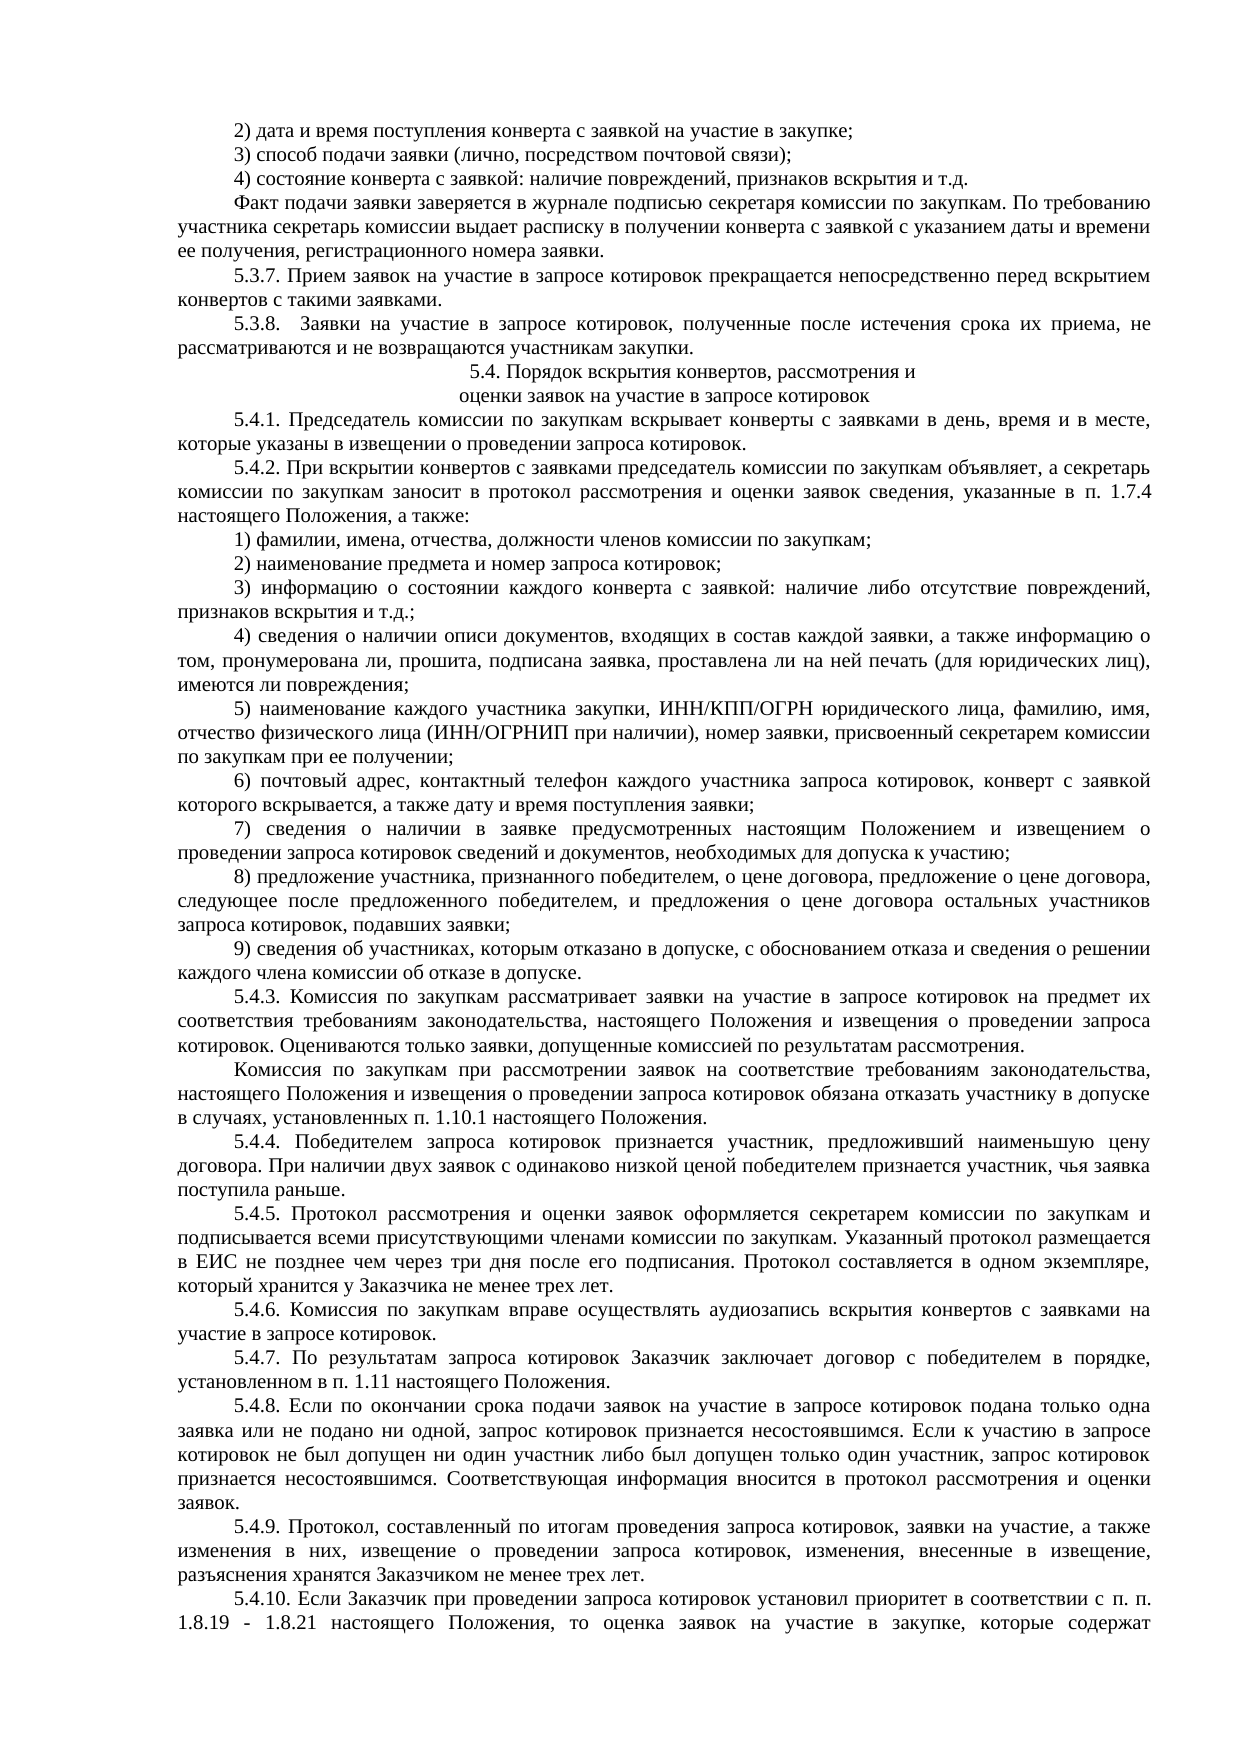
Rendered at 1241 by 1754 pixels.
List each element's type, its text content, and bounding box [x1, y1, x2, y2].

text Факт подачи заявки заверяется в журнале подписью секретаря комиссии по закупкам. По требованию участника секретарь комиссии выдает расписку в получении конверта с заявкой с указанием даты и времени ее получения, регистрационного номера заявки. [177, 190, 1152, 262]
text 5.4.7. По результатам запроса котировок Заказчик заключает договор с победителем в порядке, установленном в п. 1.11 настоящего Положения. [177, 1345, 1152, 1393]
text Комиссия по закупкам при рассмотрении заявок на соответствие требованиям законодательства, настоящего Положения и извещения о проведении запроса котировок обязана отказать участнику в допуске в случаях, установленных п. 1.10.1 настоящего Положения. [177, 1057, 1152, 1129]
text 4) сведения о наличии описи документов, входящих в состав каждой заявки, а также информацию о том, пронумерована ли, прошита, подписана заявка, проставлена ли на ней печать (для юридических лиц), имеются ли повреждения; [177, 623, 1152, 696]
text 1) фамилии, имена, отчества, должности членов комиссии по закупкам; [177, 527, 1152, 551]
text 7) сведения о наличии в заявке предусмотренных настоящим Положением и извещением о проведении запроса котировок сведений и документов, необходимых для допуска к участию; [177, 816, 1152, 864]
text 5.3.7. Прием заявок на участие в запросе котировок прекращается непосредственно перед вскрытием конвертов с такими заявками. [177, 262, 1152, 311]
text 5.4.8. Если по окончании срока подачи заявок на участие в запросе котировок подана только одна заявка или не подано ни одной, запрос котировок признается несостоявшимся. Если к участию в запросе котировок не был допущен ни один участник либо был допущен только один участник, запрос котировок признается несостоявшимся. Соответствующая информация вносится в протокол рассмотрения и оценки заявок. [177, 1393, 1152, 1514]
text 5.4. Порядок вскрытия конвертов, рассмотрения и [177, 359, 1152, 383]
text 3) способ подачи заявки (лично, посредством почтовой связи); [177, 142, 1152, 166]
text 5.4.1. Председатель комиссии по закупкам вскрывает конверты с заявками в день, время и в месте, которые указаны в извещении о проведении запроса котировок. [177, 407, 1152, 455]
text 8) предложение участника, признанного победителем, о цене договора, предложение о цене договора, следующее после предложенного победителем, и предложения о цене договора остальных участников запроса котировок, подавших заявки; [177, 864, 1152, 936]
text 5) наименование каждого участника закупки, ИНН/КПП/ОГРН юридического лица, фамилию, имя, отчество физического лица (ИНН/ОГРНИП при наличии), номер заявки, присвоенный секретарем комиссии по закупкам при ее получении; [177, 696, 1152, 768]
text оценки заявок на участие в запросе котировок [177, 383, 1152, 407]
text 4) состояние конверта с заявкой: наличие повреждений, признаков вскрытия и т.д. [177, 166, 1152, 190]
text 2) наименование предмета и номер запроса котировок; [177, 551, 1152, 575]
text 5.3.8. Заявки на участие в запросе котировок, полученные после истечения срока их приема, не рассматриваются и не возвращаются участникам закупки. [177, 311, 1152, 359]
text 5.4.2. При вскрытии конвертов с заявками председатель комиссии по закупкам объявляет, а секретарь комиссии по закупкам заносит в протокол рассмотрения и оценки заявок сведения, указанные в п. 1.7.4 настоящего Положения, а также: [177, 455, 1152, 527]
text 5.4.3. Комиссия по закупкам рассматривает заявки на участие в запросе котировок на предмет их соответствия требованиям законодательства, настоящего Положения и извещения о проведении запроса котировок. Оцениваются только заявки, допущенные комиссией по результатам рассмотрения. [177, 984, 1152, 1057]
text 6) почтовый адрес, контактный телефон каждого участника запроса котировок, конверт с заявкой которого вскрывается, а также дату и время поступления заявки; [177, 768, 1152, 816]
text 5.4.9. Протокол, составленный по итогам проведения запроса котировок, заявки на участие, а также изменения в них, извещение о проведении запроса котировок, изменения, внесенные в извещение, разъяснения хранятся Заказчиком не менее трех лет. [177, 1514, 1152, 1586]
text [177, 1586, 1152, 1634]
text 5.4.6. Комиссия по закупкам вправе осуществлять аудиозапись вскрытия конвертов с заявками на участие в запросе котировок. [177, 1297, 1152, 1345]
text 5.4.4. Победителем запроса котировок признается участник, предложивший наименьшую цену договора. При наличии двух заявок с одинаково низкой ценой победителем признается участник, чья заявка поступила раньше. [177, 1129, 1152, 1201]
text 3) информацию о состоянии каждого конверта с заявкой: наличие либо отсутствие повреждений, признаков вскрытия и т.д.; [177, 575, 1152, 623]
text 9) сведения об участниках, которым отказано в допуске, с обоснованием отказа и сведения о решении каждого члена комиссии об отказе в допуске. [177, 936, 1152, 984]
text 2) дата и время поступления конверта с заявкой на участие в закупке; [177, 118, 1152, 142]
text 5.4.5. Протокол рассмотрения и оценки заявок оформляется секретарем комиссии по закупкам и подписывается всеми присутствующими членами комиссии по закупкам. Указанный протокол размещается в ЕИС не позднее чем через три дня после его подписания. Протокол составляется в одном экземпляре, который хранится у Заказчика не менее трех лет. [177, 1201, 1152, 1297]
